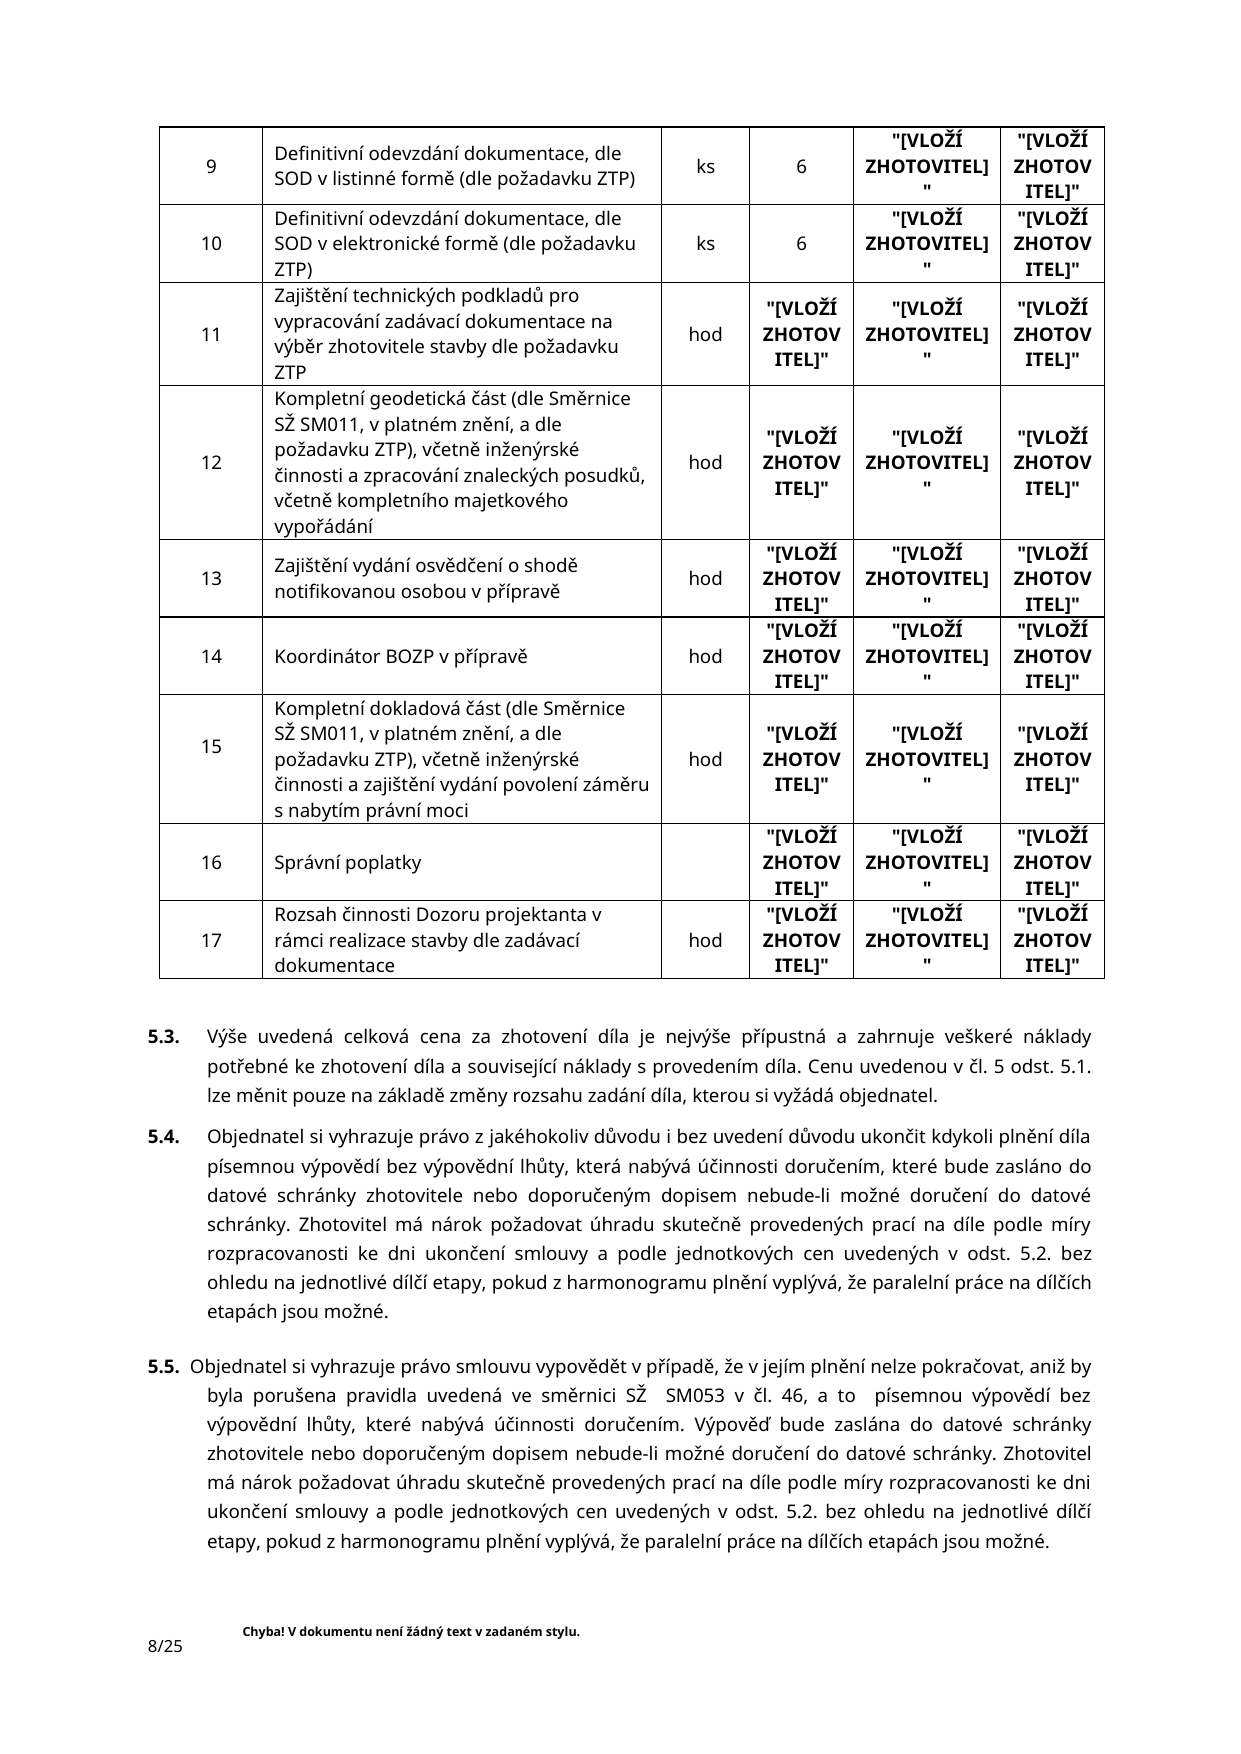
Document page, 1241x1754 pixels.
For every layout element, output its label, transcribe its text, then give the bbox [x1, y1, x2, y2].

table_cell "[VLOŽÍ ZHOTOVITEL]" [1001, 540, 1104, 616]
table_cell "[VLOŽÍ ZHOTOVITEL]" [854, 283, 1000, 385]
table_cell Kompletní geodetická část (dle Směrnice SŽ SM011, v platném znění, a dle požadavku ZTP), včetně inženýrské činnosti a zpracování znaleckých posudků, včetně kompletního majetkového vypořádání [263, 386, 661, 539]
table_cell hod [662, 618, 749, 694]
table_cell "[VLOŽÍ ZHOTOVITEL]" [1001, 283, 1104, 385]
table_cell hod [662, 386, 749, 539]
table_cell "[VLOŽÍ ZHOTOVITEL]" [750, 901, 853, 978]
table_cell hod [662, 283, 749, 385]
table_cell Rozsah činnosti Dozoru projektanta v rámci realizace stavby dle zadávací dokumentace [263, 901, 661, 978]
table_cell [662, 824, 749, 900]
table_cell Správní poplatky [263, 824, 661, 900]
text 5.5. Objednatel si vyhrazuje právo smlouvu vypovědět v případě, že v jejím plnění nelze pokračovat, aniž by byla porušena pravidla uvedená ve směrnici SŽ SM053 v čl. 46, a to písemnou výpovědí bez výpovědní lhůty, které nabývá účinnosti doručením. Výpověď bude zaslána do datové schránky zhotovitele nebo doporučeným dopisem nebude-li možné doručení do datové schránky. Zhotovitel má nárok požadovat úhradu skutečně provedených prací na díle podle míry rozpracovanosti ke dni ukončení smlouvy a podle jednotkových cen uvedených v odst. 5.2. bez ohledu na jednotlivé dílčí etapy, pokud z harmonogramu plnění vyplývá, že paralelní práce na dílčích etapách jsou možné. [148, 1350, 1092, 1554]
table_cell ks [662, 205, 749, 282]
table_cell "[VLOŽÍ ZHOTOVITEL]" [854, 901, 1000, 978]
table_cell Definitivní odevzdání dokumentace, dle SOD v listinné formě (dle požadavku ZTP) [263, 128, 661, 204]
table_cell "[VLOŽÍ ZHOTOVITEL]" [750, 540, 853, 616]
table_cell "[VLOŽÍ ZHOTOVITEL]" [854, 695, 1000, 823]
text 5.4. Objednatel si vyhrazuje právo z jakéhokoliv důvodu i bez uvedení důvodu ukončit kdykoli plnění díla písemnou výpovědí bez výpovědní lhůty, která nabývá účinnosti doručením, které bude zasláno do datové schránky zhotovitele nebo doporučeným dopisem nebude-li možné doručení do datové schránky. Zhotovitel má nárok požadovat úhradu skutečně provedených prací na díle podle míry rozpracovanosti ke dni ukončení smlouvy a podle jednotkových cen uvedených v odst. 5.2. bez ohledu na jednotlivé dílčí etapy, pokud z harmonogramu plnění vyplývá, že paralelní práce na dílčích etapách jsou možné. [148, 1121, 1092, 1325]
table_cell "[VLOŽÍ ZHOTOVITEL]" [750, 283, 853, 385]
table_cell 13 [160, 540, 262, 616]
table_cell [854, 128, 1000, 204]
table_cell Kompletní dokladová část (dle Směrnice SŽ SM011, v platném znění, a dle požadavku ZTP), včetně inženýrské činnosti a zajištění vydání povolení záměru s nabytím právní moci [263, 695, 661, 823]
table_cell "[VLOŽÍ ZHOTOVITEL]" [1001, 618, 1104, 694]
table_cell "[VLOŽÍ ZHOTOVITEL]" [750, 386, 853, 539]
table_cell Zajištění technických podkladů pro vypracování zadávací dokumentace na výběr zhotovitele stavby dle požadavku ZTP [263, 283, 661, 385]
table_cell 14 [160, 618, 262, 694]
table_cell "[VLOŽÍ ZHOTOVITEL]" [750, 618, 853, 694]
table_cell "[VLOŽÍ ZHOTOVITEL]" [1001, 824, 1104, 900]
table_cell 15 [160, 695, 262, 823]
table_cell "[VLOŽÍ ZHOTOVITEL]" [854, 618, 1000, 694]
table_cell hod [662, 901, 749, 978]
table_cell hod [662, 695, 749, 823]
table_cell 6 [750, 128, 853, 204]
text 5.3. Výše uvedená celková cena za zhotovení díla je nejvýše přípustná a zahrnuje veškeré náklady potřebné ke zhotovení díla a související náklady s provedením díla. Cenu uvedenou v čl. 5 odst. 5.1. lze měnit pouze na základě změny rozsahu zadání díla, kterou si vyžádá objednatel. [148, 1021, 1092, 1108]
table_cell 17 [160, 901, 262, 978]
table_cell "[VLOŽÍ ZHOTOVITEL]" [854, 205, 1000, 282]
table_cell "[VLOŽÍ ZHOTOVITEL]" [854, 824, 1000, 900]
table_cell "[VLOŽÍ ZHOTOVITEL]" [1001, 205, 1104, 282]
table_cell Zajištění vydání osvědčení o shodě notifikovanou osobou v přípravě [263, 540, 661, 616]
table_cell 11 [160, 283, 262, 385]
table_cell Definitivní odevzdání dokumentace, dle SOD v elektronické formě (dle požadavku ZTP) [263, 205, 661, 282]
table_cell "[VLOŽÍ ZHOTOVITEL]" [750, 695, 853, 823]
table_cell "[VLOŽÍ ZHOTOVITEL]" [750, 824, 853, 900]
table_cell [1001, 128, 1104, 204]
table_cell "[VLOŽÍ ZHOTOVITEL]" [1001, 901, 1104, 978]
table_cell 10 [160, 205, 262, 282]
table_cell "[VLOŽÍ ZHOTOVITEL]" [1001, 695, 1104, 823]
table_cell hod [662, 540, 749, 616]
table_cell ks [662, 128, 749, 204]
table_cell "[VLOŽÍ ZHOTOVITEL]" [1001, 386, 1104, 539]
table_cell 12 [160, 386, 262, 539]
table_cell 9 [160, 128, 262, 204]
table_cell "[VLOŽÍ ZHOTOVITEL]" [854, 386, 1000, 539]
table_cell 16 [160, 824, 262, 900]
table_cell Koordinátor BOZP v přípravě [263, 618, 661, 694]
table_cell "[VLOŽÍ ZHOTOVITEL]" [854, 540, 1000, 616]
table_cell 6 [750, 205, 853, 282]
